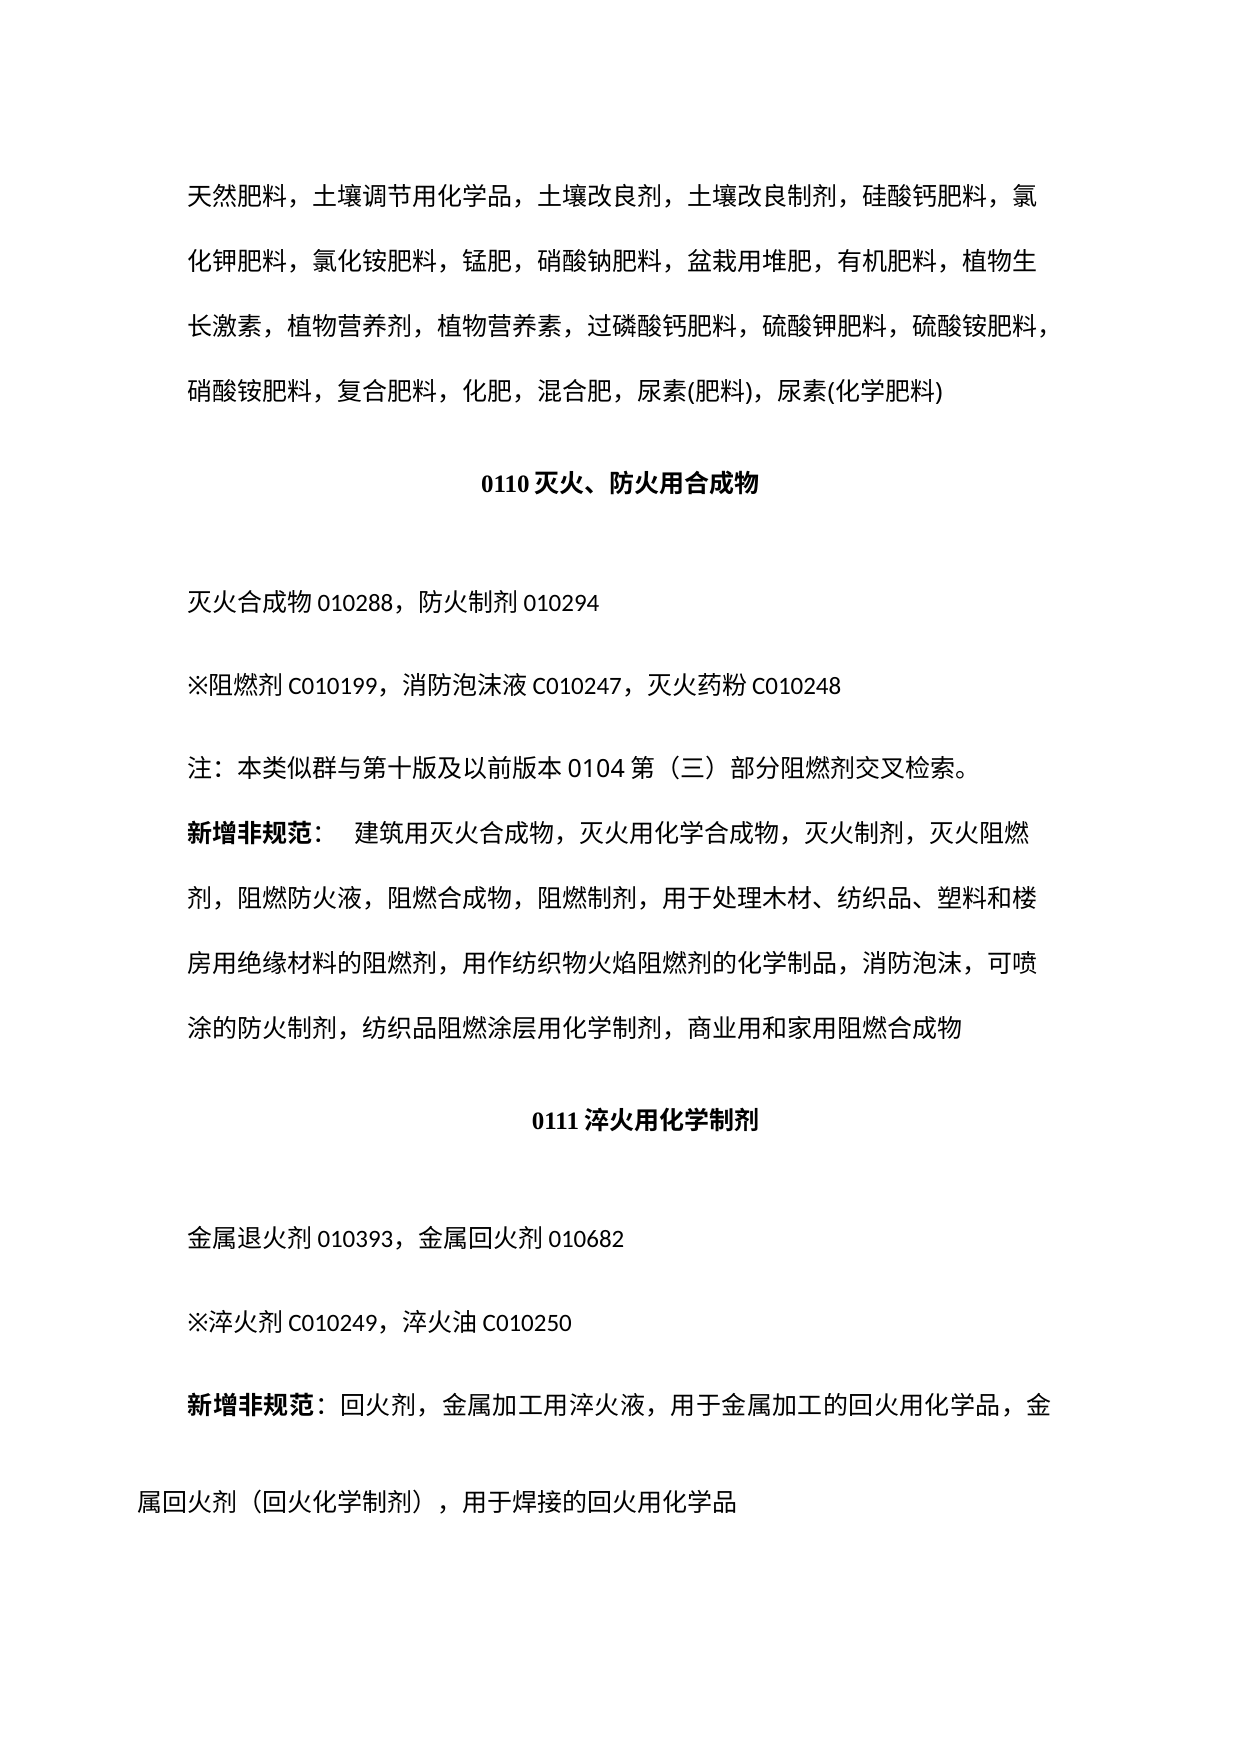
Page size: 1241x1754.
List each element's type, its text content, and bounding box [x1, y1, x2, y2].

subtitle 0110灭火、防火用合成物 [187, 449, 1053, 514]
text 新增非规范： 建筑用灭火合成物，灭火用化学合成物，灭火制剂，灭火阻燃剂，阻燃防火液，阻燃合成物，阻燃制剂，用于处理木材、纺织品、塑料和楼房用绝缘材料的阻燃剂，用作纺织物火焰阻燃剂的化学制品，消防泡沫，可喷涂的防火制剂，纺织品阻燃涂层用化学制剂，商业用和家用阻燃合成物 [187, 799, 1053, 1059]
subtitle 0111淬火用化学制剂 [187, 1086, 1053, 1151]
text 注：本类似群与第十版及以前版本0104第（三）部分阻燃剂交叉检索。 [187, 734, 1053, 799]
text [187, 162, 1053, 422]
text ※淬火剂C010249，淬火油C010250 [137, 1288, 1053, 1353]
text 新增非规范：回火剂，金属加工用淬火液，用于金属加工的回火用化学品，金属回火剂（回火化学制剂），用于焊接的回火用化学品 [137, 1371, 1053, 1533]
text 金属退火剂010393，金属回火剂010682 [137, 1204, 1053, 1269]
text 灭火合成物010288，防火制剂010294 [137, 568, 1053, 633]
text ※阻燃剂C010199，消防泡沫液C010247，灭火药粉C010248 [137, 651, 1053, 716]
